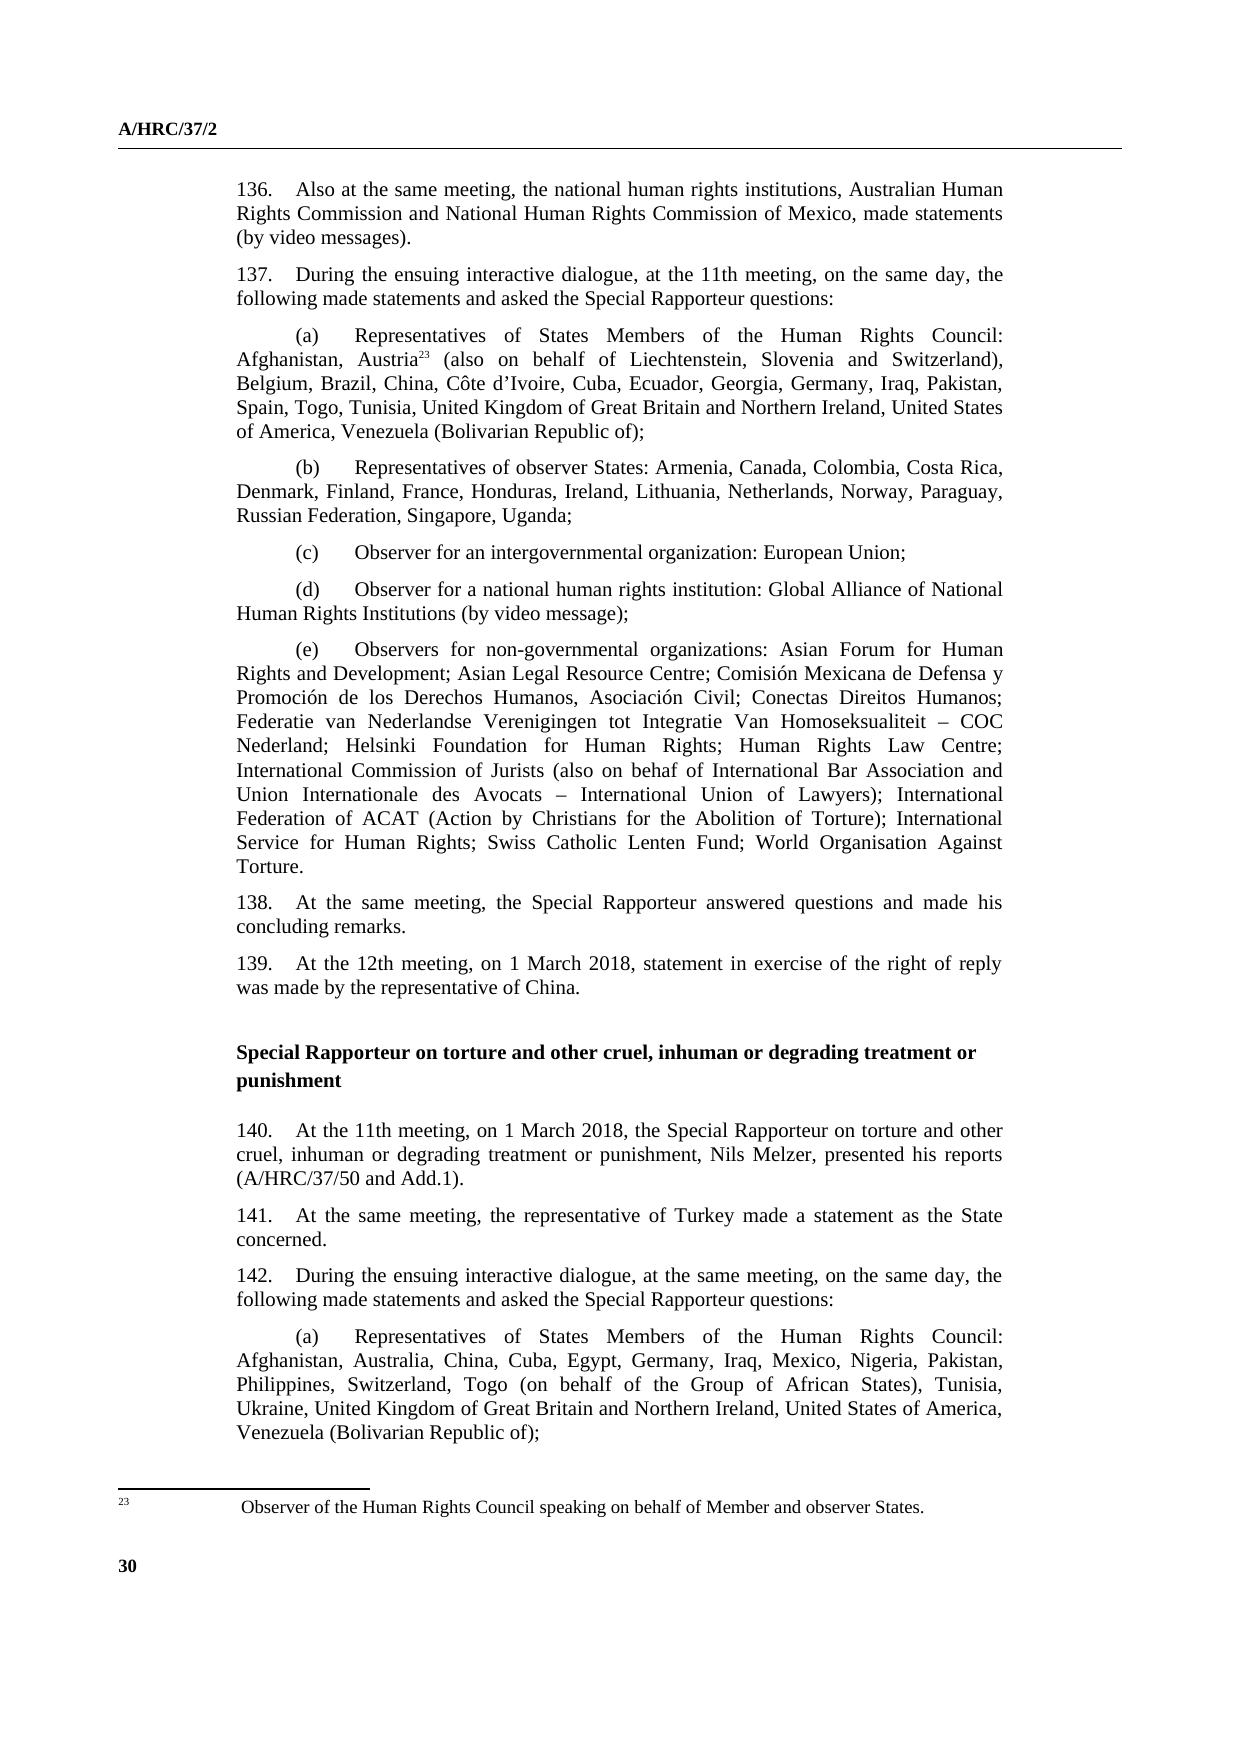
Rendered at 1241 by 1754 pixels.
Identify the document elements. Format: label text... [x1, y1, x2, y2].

text (a) Representatives of States Members of the Human Rights Council: Afghanistan, Austria (also on behalf of Liechtenstein, Slovenia and Switzerland), Belgium, Brazil, China, Côte d’Ivoire, Cuba, Ecuador, Georgia, Germany, Iraq, Pakistan, Spain, Togo, Tunisia, United Kingdom of Great Britain and Northern Ireland, United States of America, Venezuela (Bolivarian Republic of); [236, 322, 1004, 443]
text (d) Observer for a national human rights institution: Global Alliance of National Human Rights Institutions (by video message); [236, 577, 1004, 625]
text Special Rapporteur on torture and other cruel, inhuman or degrading treatment or punishment [118, 1037, 1004, 1093]
text 141. At the same meeting, the representative of Turkey made a statement as the State concerned. [236, 1202, 1004, 1251]
text (a) Representatives of States Members of the Human Rights Council: Afghanistan, Australia, China, Cuba, Egypt, Germany, Iraq, Mexico, Nigeria, Pakistan, Philippines, Switzerland, Togo (on behalf of the Group of African States), Tunisia, Ukraine, United Kingdom of Great Britain and Northern Ireland, United States of America, Venezuela (Bolivarian Republic of); [236, 1324, 1004, 1444]
text 138. At the same meeting, the Special Rapporteur answered questions and made his concluding remarks. [236, 890, 1004, 938]
text (b) Representatives of observer States: Armenia, Canada, Colombia, Costa Rica, Denmark, Finland, France, Honduras, Ireland, Lithuania, Netherlands, Norway, Paraguay, Russian Federation, Singapore, Uganda; [236, 455, 1004, 527]
text 139. At the 12th meeting, on 1 March 2018, statement in exercise of the right of reply was made by the representative of China. [236, 951, 1004, 999]
text (e) Observers for non-governmental organizations: Asian Forum for Human Rights and Development; Asian Legal Resource Centre; Comisión Mexicana de Defensa y Promoción de los Derechos Humanos, Asociación Civil; Conectas Direitos Humanos; Federatie van Nederlandse Verenigingen tot Integratie Van Homoseksualiteit – COC Nederland; Helsinki Foundation for Human Rights; Human Rights Law Centre; International Commission of Jurists (also on behaf of International Bar Association and Union Internationale des Avocats – International Union of Lawyers); International Federation of ACAT (Action by Christians for the Abolition of Torture); International Service for Human Rights; Swiss Catholic Lenten Fund; World Organisation Against Torture. [236, 637, 1004, 878]
text 137. During the ensuing interactive dialogue, at the 11th meeting, on the same day, the following made statements and asked the Special Rapporteur questions: [236, 262, 1004, 310]
text 140. At the 11th meeting, on 1 March 2018, the Special Rapporteur on torture and other cruel, inhuman or degrading treatment or punishment, Nils Melzer, presented his reports (A/HRC/37/50 and Add.1). [236, 1118, 1004, 1190]
text (c) Observer for an intergovernmental organization: European Union; [236, 540, 1004, 564]
text 136. Also at the same meeting, the national human rights institutions, Australian Human Rights Commission and National Human Rights Commission of Mexico, made statements (by video messages). [236, 177, 1004, 249]
text 142. During the ensuing interactive dialogue, at the same meeting, on the same day, the following made statements and asked the Special Rapporteur questions: [236, 1263, 1004, 1311]
